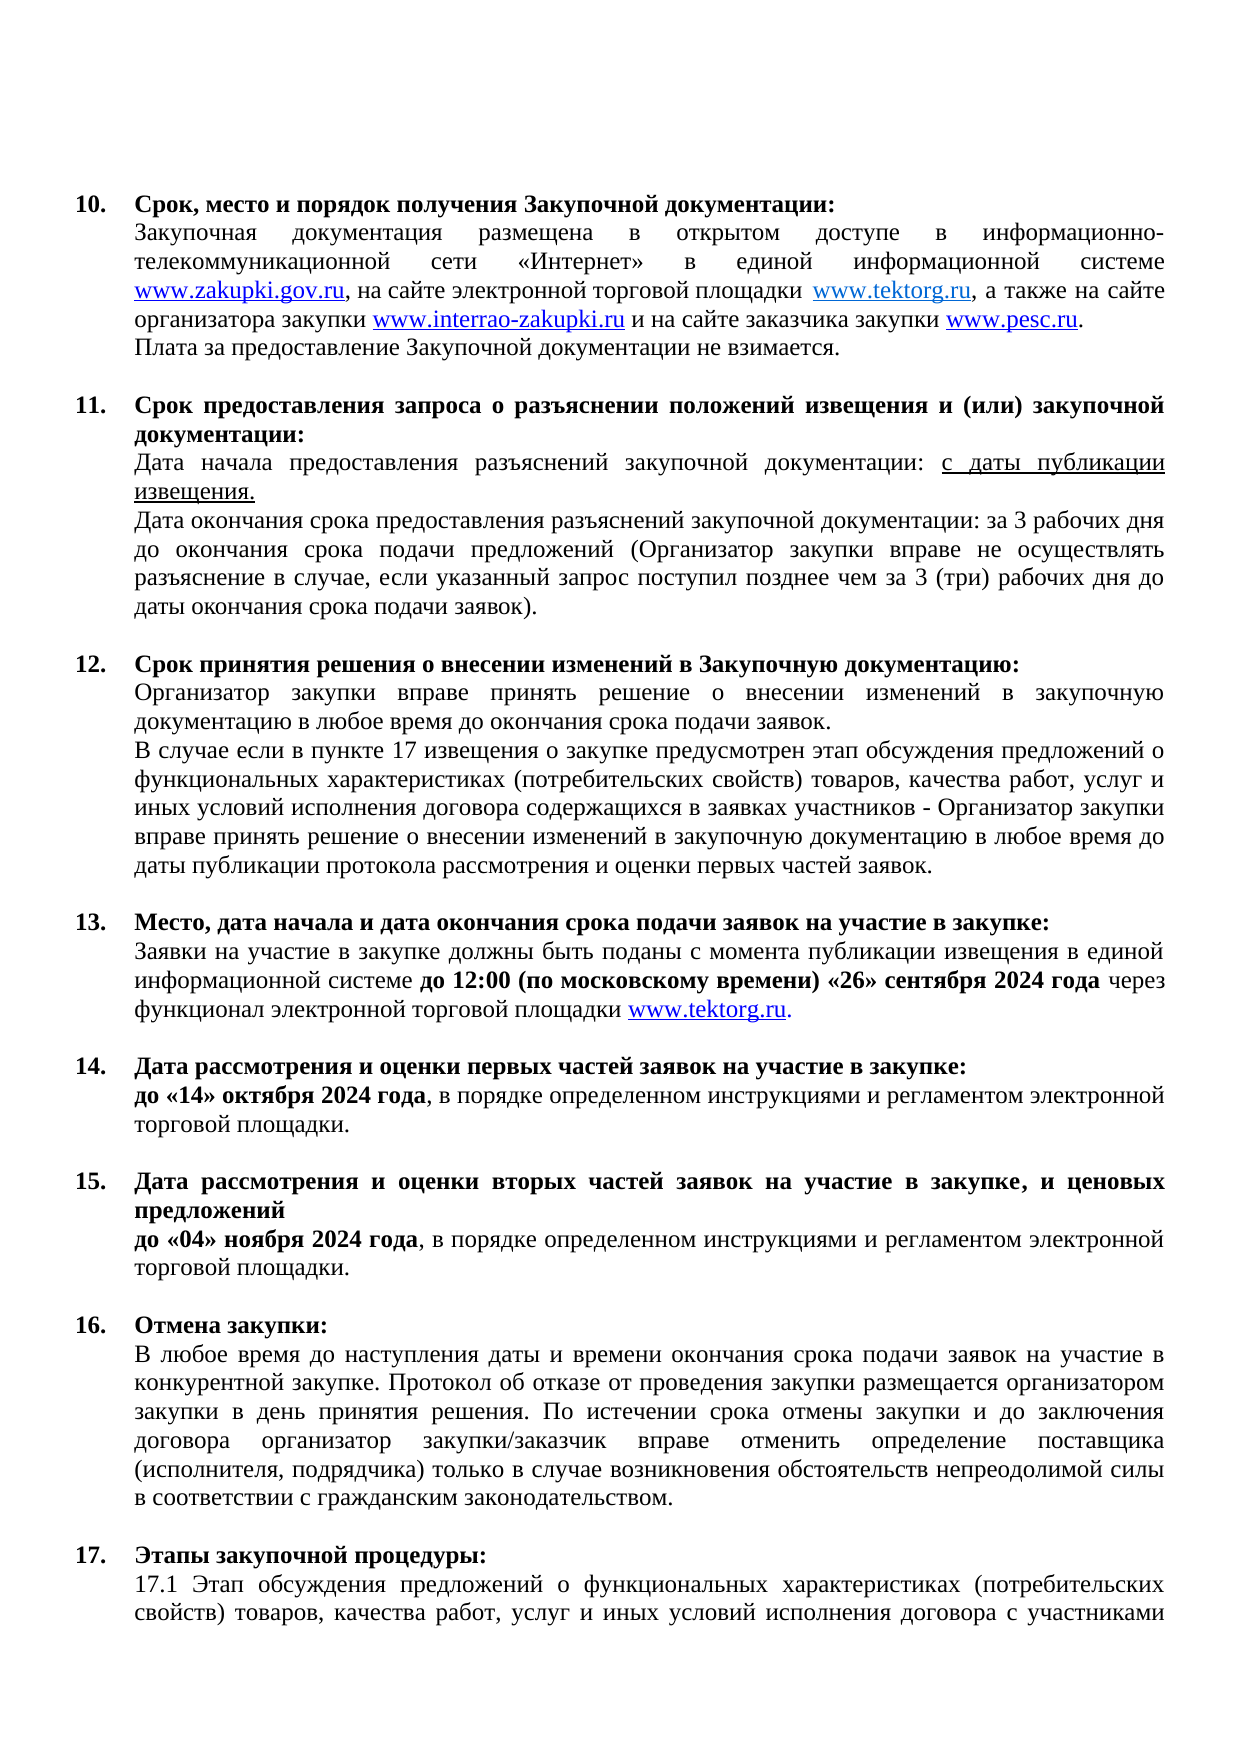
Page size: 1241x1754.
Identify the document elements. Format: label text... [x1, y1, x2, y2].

list Дата окончания срока предоставления разъяснений закупочной документации: за 3 рабочих дня до окончания срока подачи предложений (Организатор закупки вправе не осуществлять разъяснение в случае, если указанный запрос поступил позднее чем за 3 (три) рабочих дня до даты окончания срока подачи заявок). [134, 505, 1165, 620]
list Дата рассмотрения и оценки первых частей заявок на участие в закупке: [75, 1051, 1165, 1080]
list Срок предоставления запроса о разъяснении положений извещения и (или) закупочной документации: [75, 390, 1165, 447]
list Место, дата начала и дата окончания срока подачи заявок на участие в закупке: [75, 907, 1165, 936]
list до «04» ноября 2024 года, в порядке определенном инструкциями и регламентом электронной торговой площадки. [134, 1224, 1165, 1281]
list Дата начала предоставления разъяснений закупочной документации: с даты публикации извещения. [134, 447, 1165, 505]
list Этапы закупочной процедуры: [75, 1540, 1165, 1569]
list Отмена закупки: [75, 1310, 1165, 1339]
list Плата за предоставление Закупочной документации не взимается. [134, 332, 1165, 361]
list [134, 1569, 1165, 1626]
list до «14» октября 2024 года, в порядке определенном инструкциями и регламентом электронной торговой площадки. [134, 1080, 1165, 1137]
text Закупочная документация размещена в открытом доступе в информационно-телекоммуникационной сети «Интернет» в единой информационной системе www.zakupki.gov.ru, на сайте электронной торговой площадки www.tektorg.ru, а также на сайте организатора закупки www.interrao-zakupki.ru и на сайте заказчика закупки www.pesc.ru. [134, 217, 1165, 332]
text Организатор закупки вправе принять решение о внесении изменений в закупочную документацию в любое время до окончания срока подачи заявок. [134, 677, 1165, 735]
list Срок, место и порядок получения Закупочной документации: [75, 189, 1165, 217]
list Срок принятия решения о внесении изменений в Закупочную документацию: [75, 649, 1165, 677]
list В любое время до наступления даты и времени окончания срока подачи заявок на участие в конкурентной закупке. Протокол об отказе от проведения закупки размещается организатором закупки в день принятия решения. По истечении срока отмены закупки и до заключения договора организатор закупки/заказчик вправе отменить определение поставщика (исполнителя, подрядчика) только в случае возникновения обстоятельств непреодолимой силы в соответствии с гражданским законодательством. [134, 1339, 1165, 1511]
list Заявки на участие в закупке должны быть поданы с момента публикации извещения в единой информационной системе до 12:00 (по московскому времени) «26» сентября 2024 года через функционал электронной торговой площадки www.tektorg.ru. [134, 936, 1165, 1022]
list Дата рассмотрения и оценки вторых частей заявок на участие в закупке, и ценовых предложений [75, 1166, 1165, 1224]
list В случае если в пункте 17 извещения о закупке предусмотрен этап обсуждения предложений о функциональных характеристиках (потребительских свойств) товаров, качества работ, услуг и иных условий исполнения договора содержащихся в заявках участников - Организатор закупки вправе принять решение о внесении изменений в закупочную документацию в любое время до даты публикации протокола рассмотрения и оценки первых частей заявок. [134, 735, 1165, 879]
